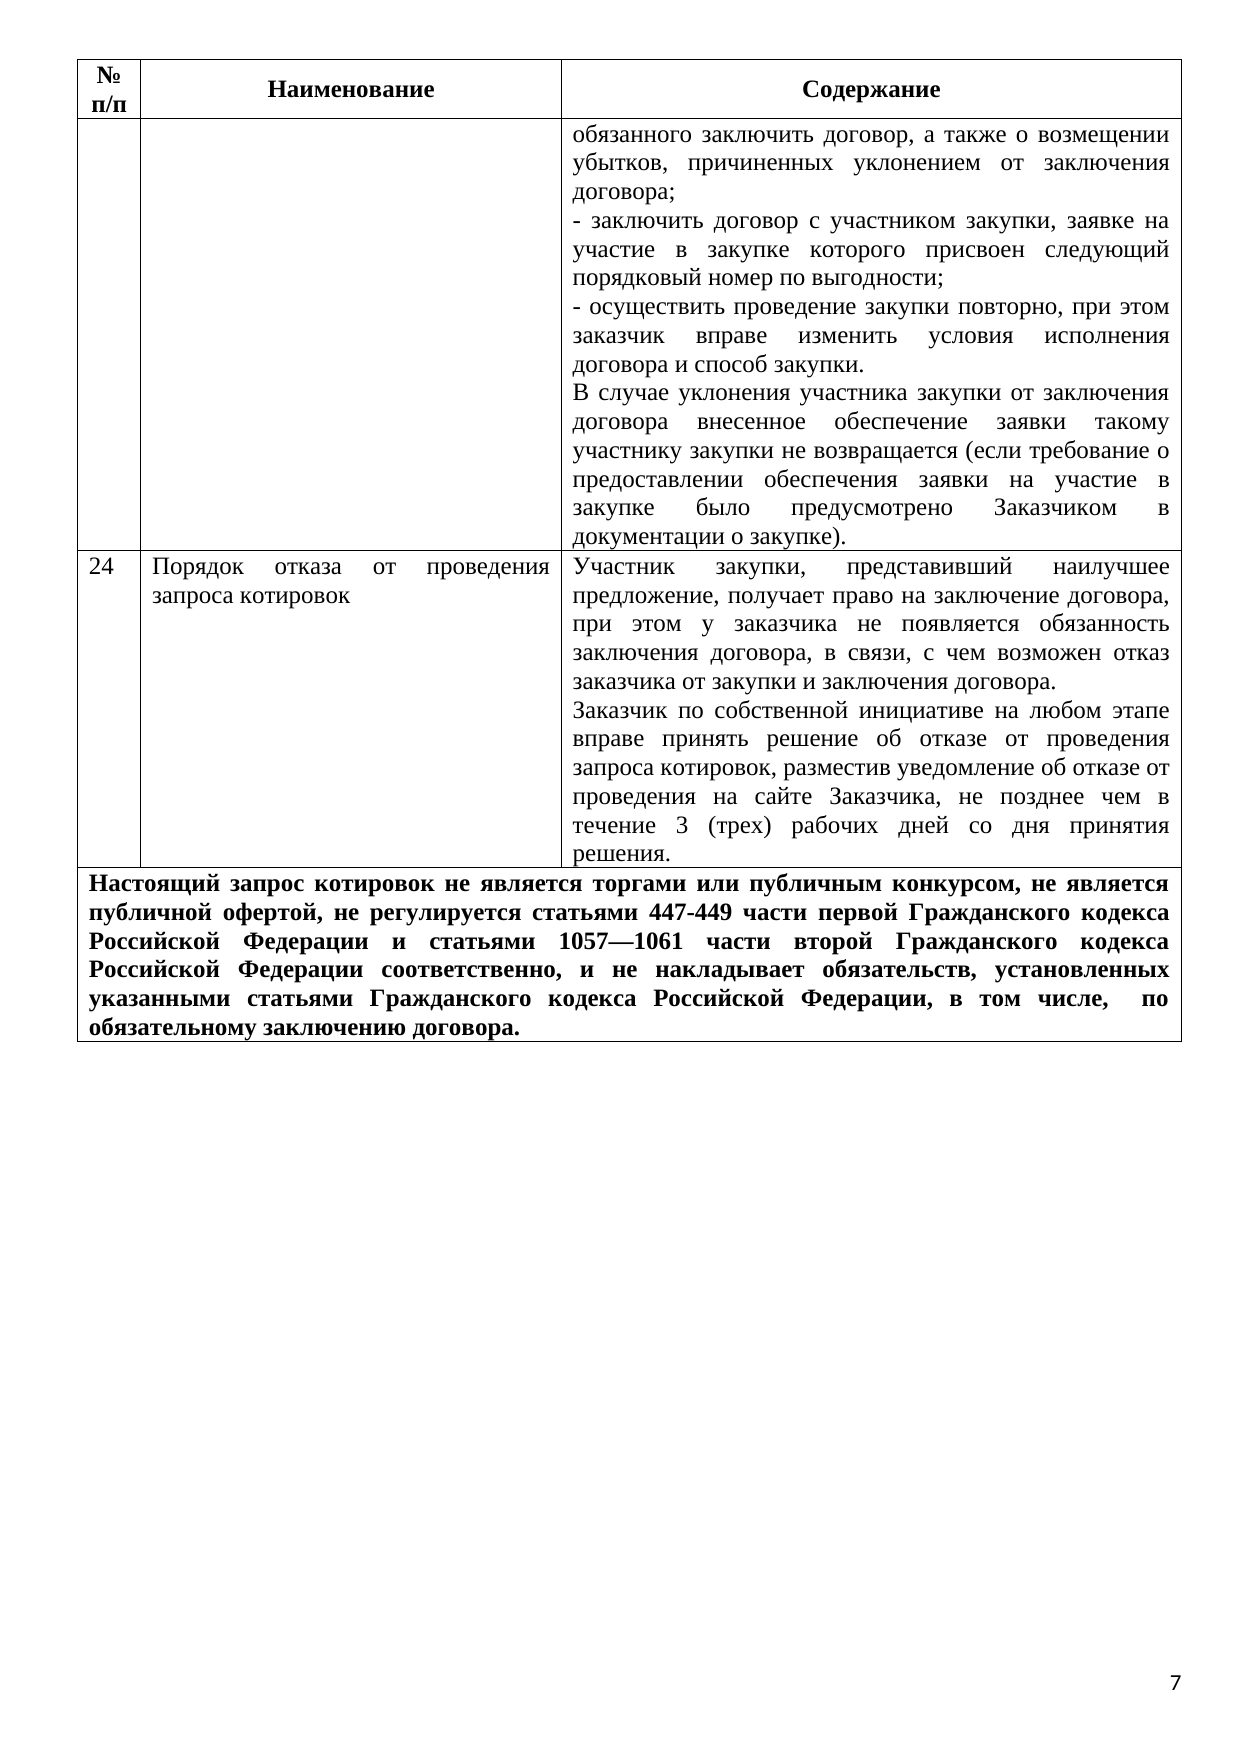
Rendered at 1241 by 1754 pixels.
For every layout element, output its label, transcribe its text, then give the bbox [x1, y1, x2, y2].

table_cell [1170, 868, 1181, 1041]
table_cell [141, 119, 561, 550]
table_cell 23 [78, 119, 140, 550]
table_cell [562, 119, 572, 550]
table_cell 24 [78, 551, 140, 867]
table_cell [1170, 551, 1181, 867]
table_header Содержание [562, 60, 1181, 118]
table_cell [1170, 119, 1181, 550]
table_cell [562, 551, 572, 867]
table_header Наименование [141, 60, 561, 118]
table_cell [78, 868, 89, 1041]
table_cell Порядок отказа от проведения запроса котировок [141, 551, 561, 867]
